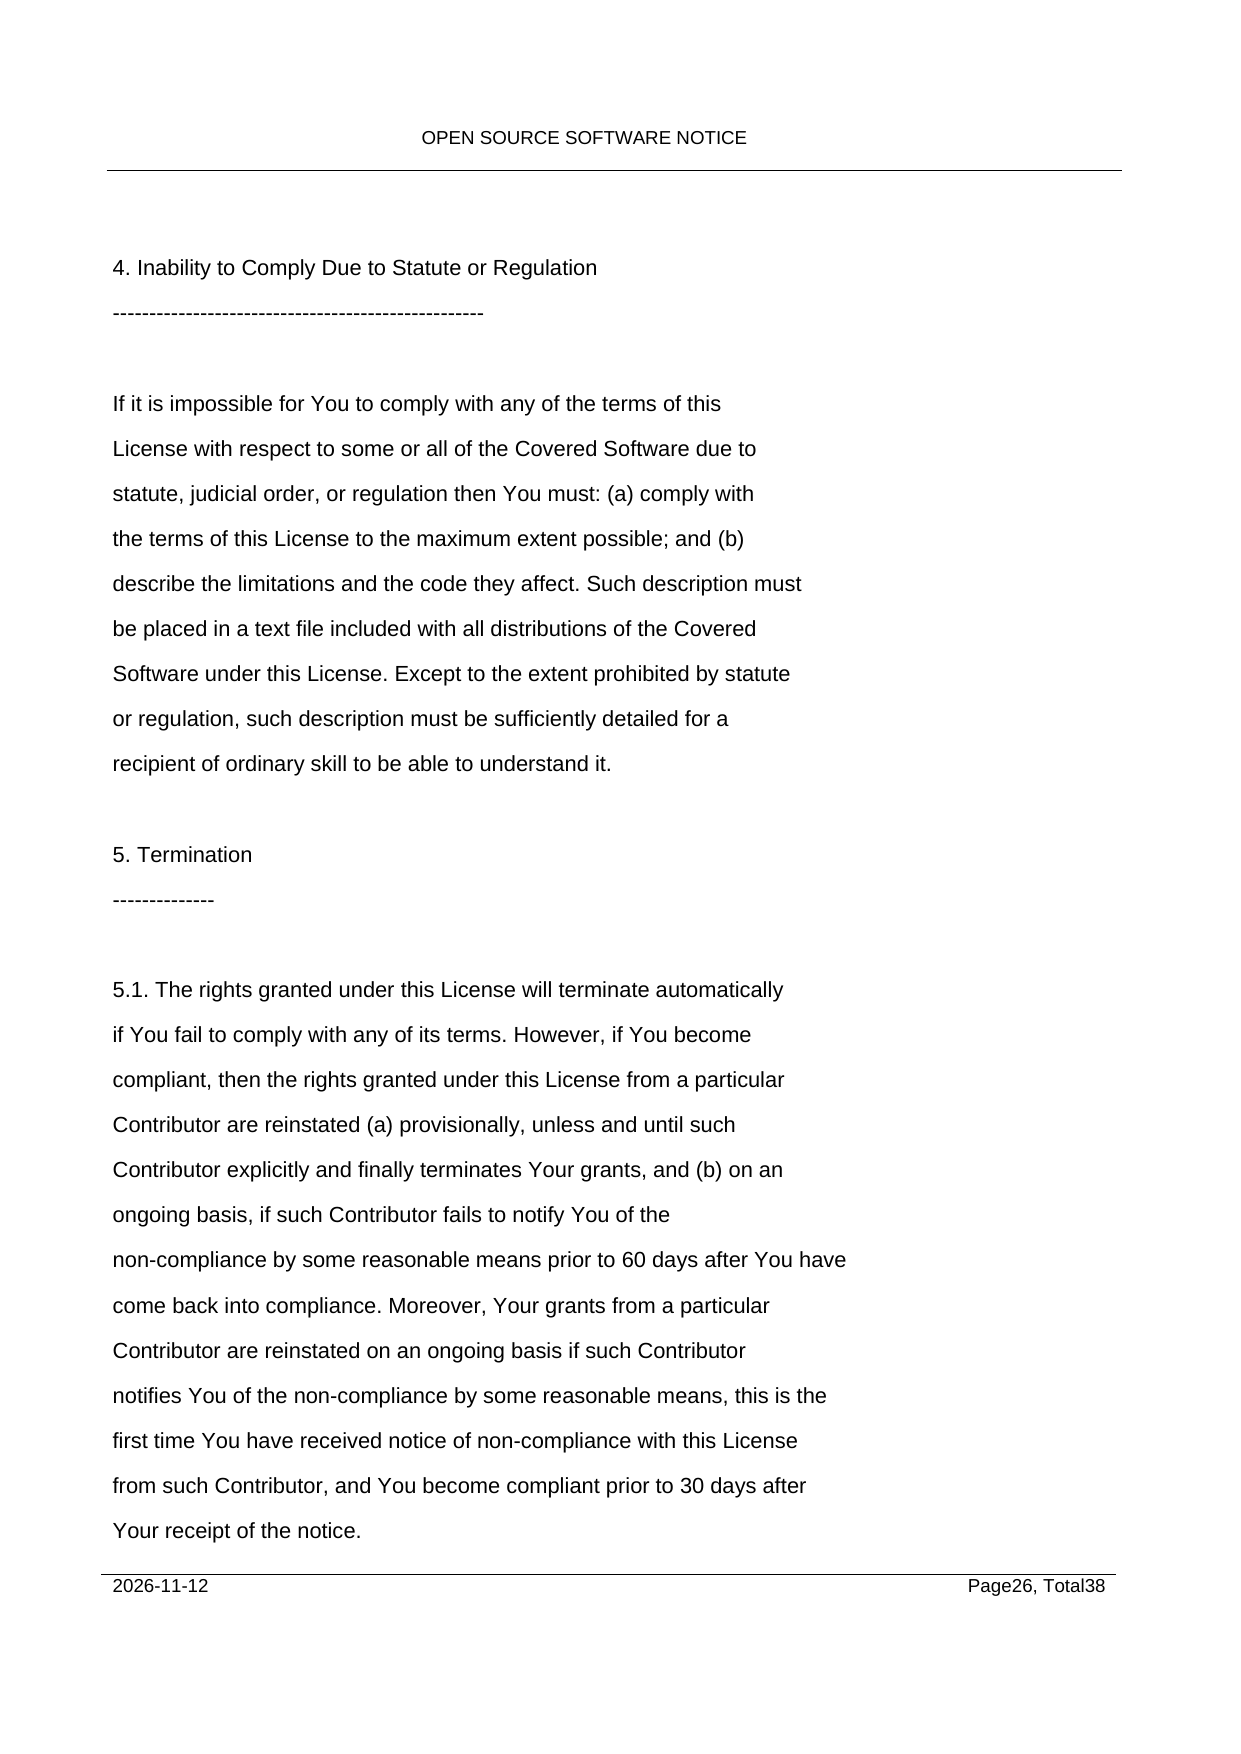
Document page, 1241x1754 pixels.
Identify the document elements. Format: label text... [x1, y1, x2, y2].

text 5. Termination [112, 838, 1128, 870]
text --------------------------------------------------- [112, 297, 1128, 329]
text statute, judicial order, or regulation then You must: (a) comply with [112, 477, 1128, 509]
text Your receipt of the notice. [112, 1514, 1128, 1547]
text the terms of this License to the maximum extent possible; and (b) [112, 522, 1128, 554]
text non-compliance by some reasonable means prior to 60 days after You have [112, 1244, 1128, 1276]
text from such Contributor, and You become compliant prior to 30 days after [112, 1469, 1128, 1502]
text if You fail to comply with any of its terms. However, if You become [112, 1018, 1128, 1051]
text notifies You of the non-compliance by some reasonable means, this is the [112, 1379, 1128, 1412]
text describe the limitations and the code they affect. Such description must [112, 567, 1128, 600]
text recipient of ordinary skill to be able to understand it. [112, 748, 1128, 780]
text 5.1. The rights granted under this License will terminate automatically [112, 973, 1128, 1006]
text 4. Inability to Comply Due to Statute or Regulation [112, 251, 1128, 284]
text first time You have received notice of non-compliance with this License [112, 1424, 1128, 1457]
text be placed in a text file included with all distributions of the Covered [112, 612, 1128, 645]
text or regulation, such description must be sufficiently detailed for a [112, 702, 1128, 735]
text Contributor explicitly and finally terminates Your grants, and (b) on an [112, 1153, 1128, 1186]
text License with respect to some or all of the Covered Software due to [112, 432, 1128, 464]
text come back into compliance. Moreover, Your grants from a particular [112, 1289, 1128, 1321]
text -------------- [112, 883, 1128, 915]
text Contributor are reinstated on an ongoing basis if such Contributor [112, 1334, 1128, 1366]
text If it is impossible for You to comply with any of the terms of this [112, 387, 1128, 419]
text compliant, then the rights granted under this License from a particular [112, 1063, 1128, 1096]
text Software under this License. Except to the extent prohibited by statute [112, 657, 1128, 690]
text Contributor are reinstated (a) provisionally, unless and until such [112, 1108, 1128, 1141]
text ongoing basis, if such Contributor fails to notify You of the [112, 1199, 1128, 1231]
